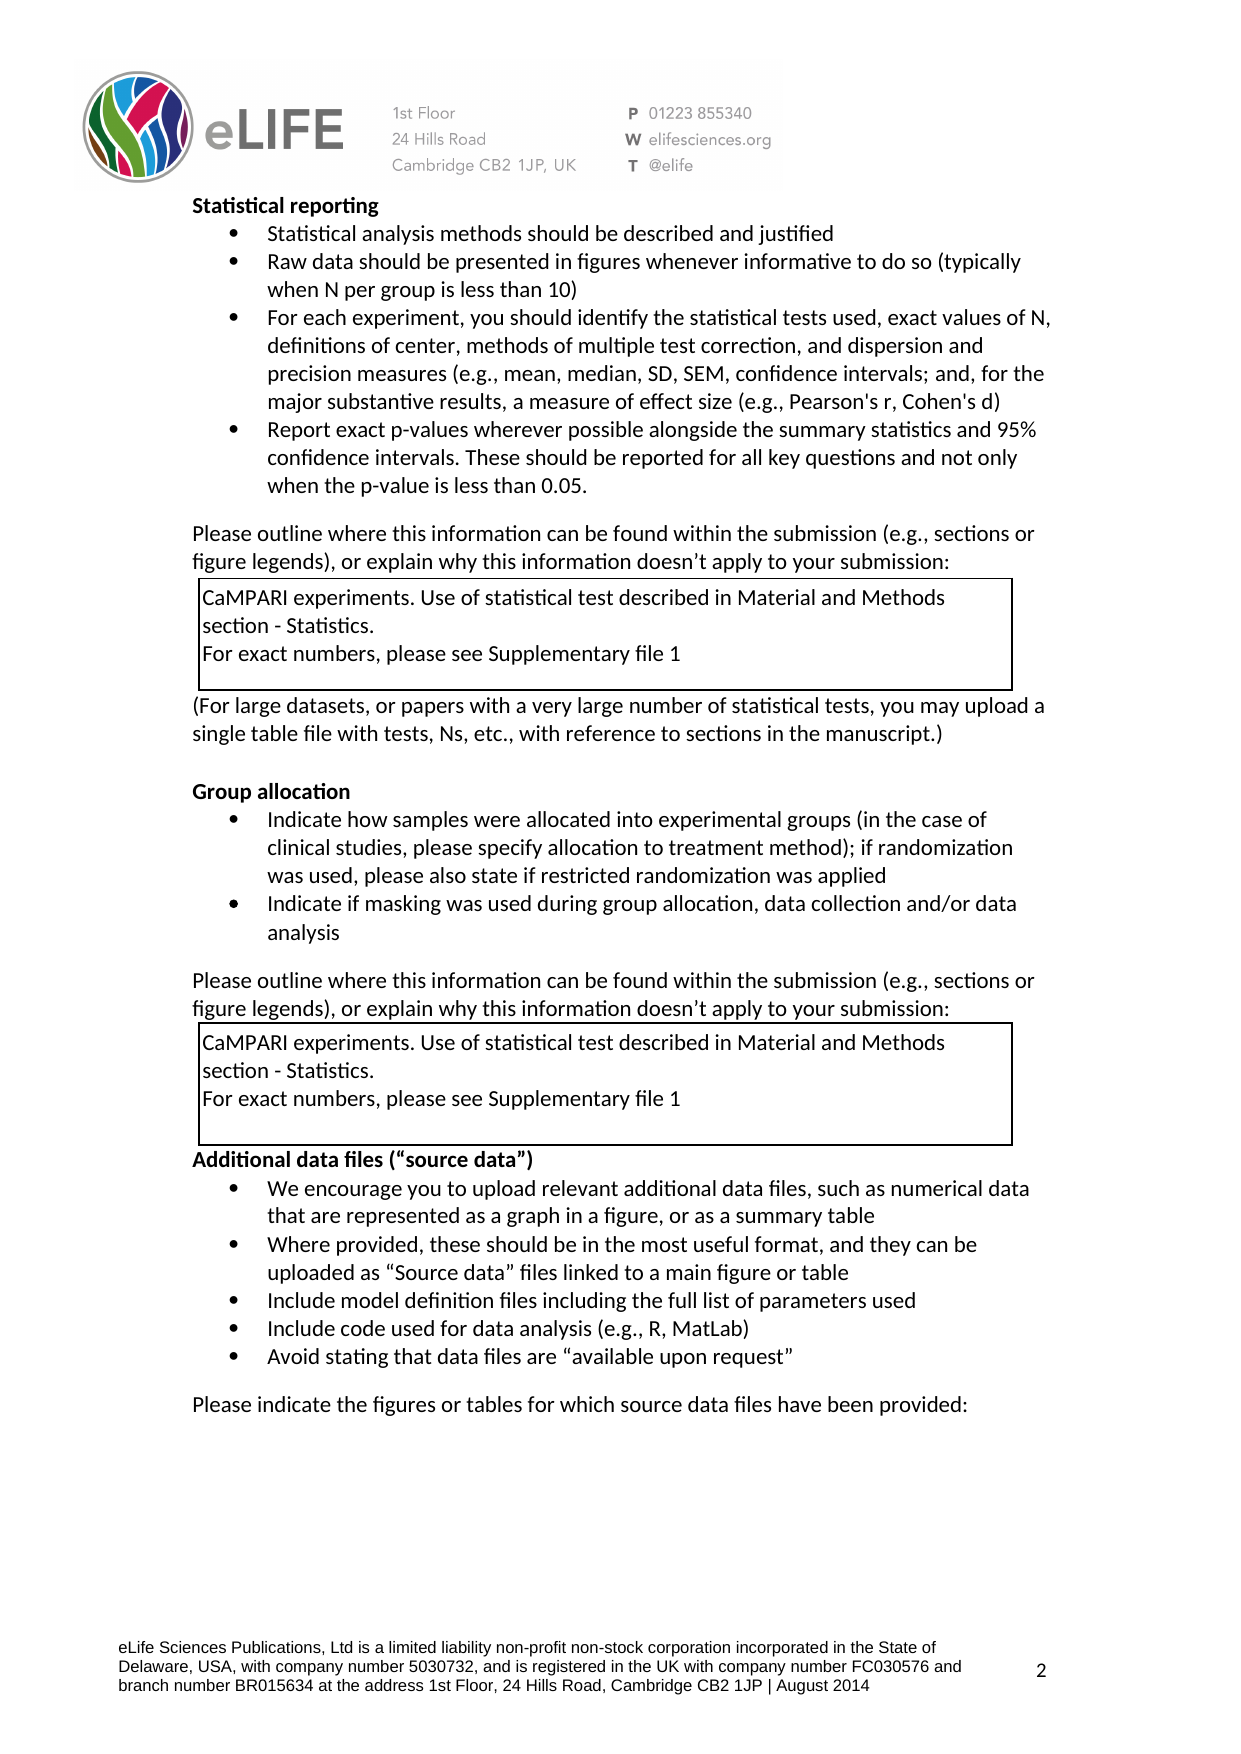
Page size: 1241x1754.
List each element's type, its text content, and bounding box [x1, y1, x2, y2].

list Avoid stating that data files are “available upon request” [229, 1342, 1053, 1370]
picture [73, 59, 784, 191]
list Include model definition files including the full list of parameters used [229, 1286, 1053, 1314]
text Group allocation [192, 777, 1053, 806]
text CaMPARI experiments. Use of statistical test described in Material and Methods section - Statistics. [200, 581, 1011, 639]
list Raw data should be presented in figures whenever informative to do so (typically when N per group is less than 10) [229, 247, 1053, 303]
list Indicate how samples were allocated into experimental groups (in the case of clinical studies, please specify allocation to treatment method); if randomization was used, please also state if restricted randomization was applied [229, 806, 1053, 889]
text For exact numbers, please see Supplementary file 1 [200, 639, 1011, 669]
list For each experiment, you should identify the statistical tests used, exact values of N, definitions of center, methods of multiple test correction, and dispersion and precision measures (e.g., mean, median, SD, SEM, confidence intervals; and, for the major substantive results, a measure of effect size (e.g., Pearson's r, Cohen's d) [229, 303, 1053, 415]
text CaMPARI experiments. Use of statistical test described in Material and Methods section - Statistics. [200, 1026, 1011, 1084]
list Report exact p-values wherever possible alongside the summary statistics and 95% confidence intervals. These should be reported for all key questions and not only when the p-value is less than 0.05. [229, 415, 1053, 499]
list Statistical analysis methods should be described and justified [229, 219, 1053, 247]
list Where provided, these should be in the most useful format, and they can be uploaded as “Source data” files linked to a main figure or table [229, 1230, 1053, 1286]
text (For large datasets, or papers with a very large number of statistical tests, you may upload a single table file with tests, Ns, etc., with reference to sections in the manuscript.) [192, 603, 1053, 747]
text Additional data files (“source data”) [192, 1052, 1053, 1174]
text Please indicate the figures or tables for which source data files have been provided: [192, 1390, 1053, 1418]
list Indicate if masking was used during group allocation, data collection and/or data analysis [229, 889, 1053, 946]
text For exact numbers, please see Supplementary file 1 [202, 1084, 1009, 1112]
list Include code used for data analysis (e.g., R, MatLab) [229, 1314, 1053, 1342]
text Statistical reporting [192, 191, 1053, 219]
list We encourage you to upload relevant additional data files, such as numerical data that are represented as a graph in a figure, or as a summary table [229, 1174, 1053, 1230]
